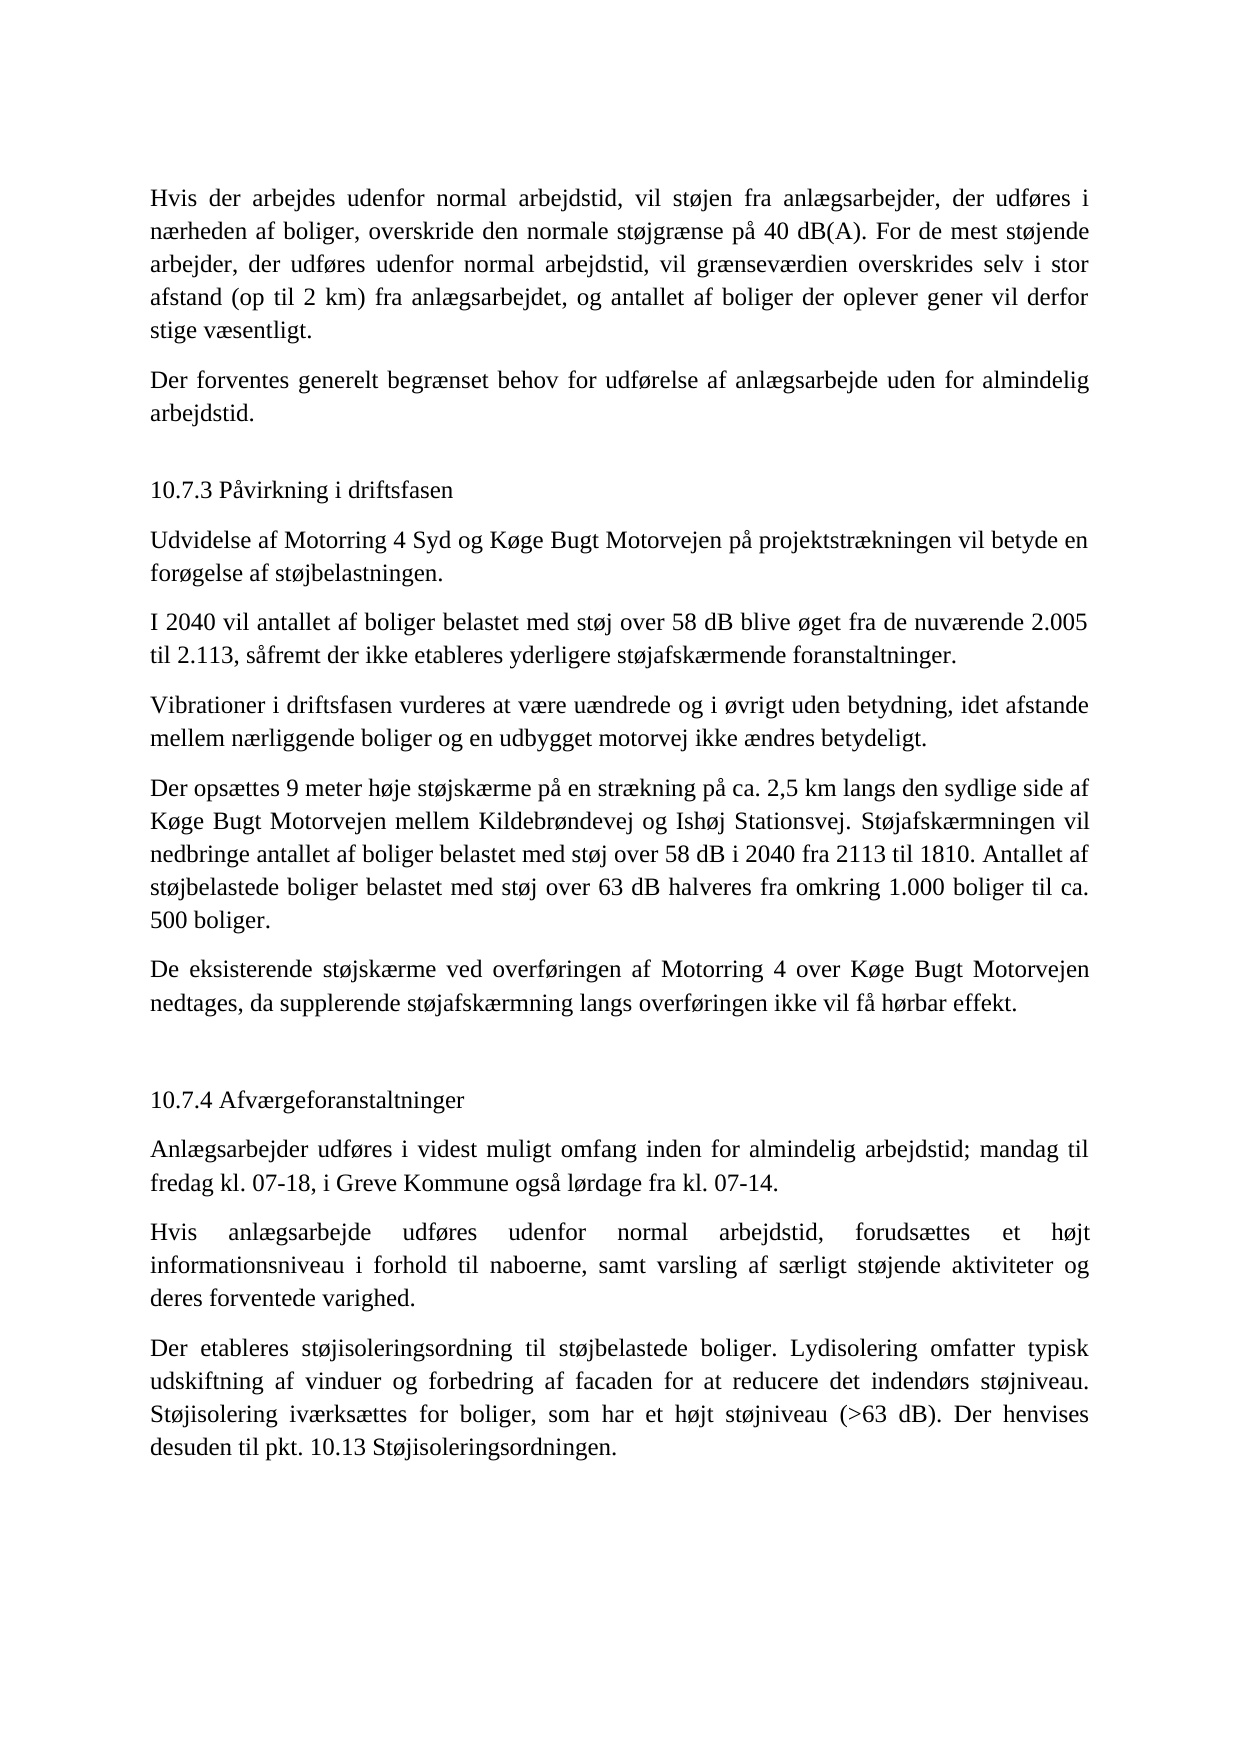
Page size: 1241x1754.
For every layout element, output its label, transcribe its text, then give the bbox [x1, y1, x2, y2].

text 10.7.4 Afværgeforanstaltninger [150, 1085, 1090, 1114]
text Anlægsarbejder udføres i videst muligt omfang inden for almindelig arbejdstid; mandag til fredag kl. 07-18, i Greve Kommune også lørdage fra kl. 07-14. [150, 1134, 1090, 1196]
text Der opsættes 9 meter høje støjskærme på en strækning på ca. 2,5 km langs den sydlige side af Køge Bugt Motorvejen mellem Kildebrøndevej og Ishøj Stationsvej. Støjafskærmningen vil nedbringe antallet af boliger belastet med støj over 58 dB i 2040 fra 2113 til 1810. Antallet af støjbelastede boliger belastet med støj over 63 dB halveres fra omkring 1.000 boliger til ca. 500 boliger. [150, 773, 1090, 934]
text 10.7.3 Påvirkning i driftsfasen [150, 475, 1090, 504]
text Udvidelse af Motorring 4 Syd og Køge Bugt Motorvejen på projektstrækningen vil betyde en forøgelse af støjbelastningen. [150, 525, 1090, 586]
text Der etableres støjisoleringsordning til støjbelastede boliger. Lydisolering omfatter typisk udskiftning af vinduer og forbedring af facaden for at reducere det indendørs støjniveau. Støjisolering iværksættes for boliger, som har et højt støjniveau (>63 dB). Der henvises desuden til pkt. 10.13 Støjisoleringsordningen. [150, 1333, 1090, 1461]
text Der forventes generelt begrænset behov for udførelse af anlægsarbejde uden for almindelig arbejdstid. [150, 365, 1090, 427]
text De eksisterende støjskærme ved overføringen af Motorring 4 over Køge Bugt Motorvejen nedtages, da supplerende støjafskærmning langs overføringen ikke vil få hørbar effekt. [150, 954, 1090, 1016]
text Vibrationer i driftsfasen vurderes at være uændrede og i øvrigt uden betydning, idet afstande mellem nærliggende boliger og en udbygget motorvej ikke ændres betydeligt. [150, 690, 1090, 752]
text Hvis der arbejdes udenfor normal arbejdstid, vil støjen fra anlægsarbejder, der udføres i nærheden af boliger, overskride den normale støjgrænse på 40 dB(A). For de mest støjende arbejder, der udføres udenfor normal arbejdstid, vil grænseværdien overskrides selv i stor afstand (op til 2 km) fra anlægsarbejdet, og antallet af boliger der oplever gener vil derfor stige væsentligt. [150, 183, 1090, 344]
text I 2040 vil antallet af boliger belastet med støj over 58 dB blive øget fra de nuværende 2.005 til 2.113, såfremt der ikke etableres yderligere støjafskærmende foranstaltninger. [150, 607, 1090, 669]
text Hvis anlægsarbejde udføres udenfor normal arbejdstid, forudsættes et højt informationsniveau i forhold til naboerne, samt varsling af særligt støjende aktiviteter og deres forventede varighed. [150, 1217, 1090, 1312]
